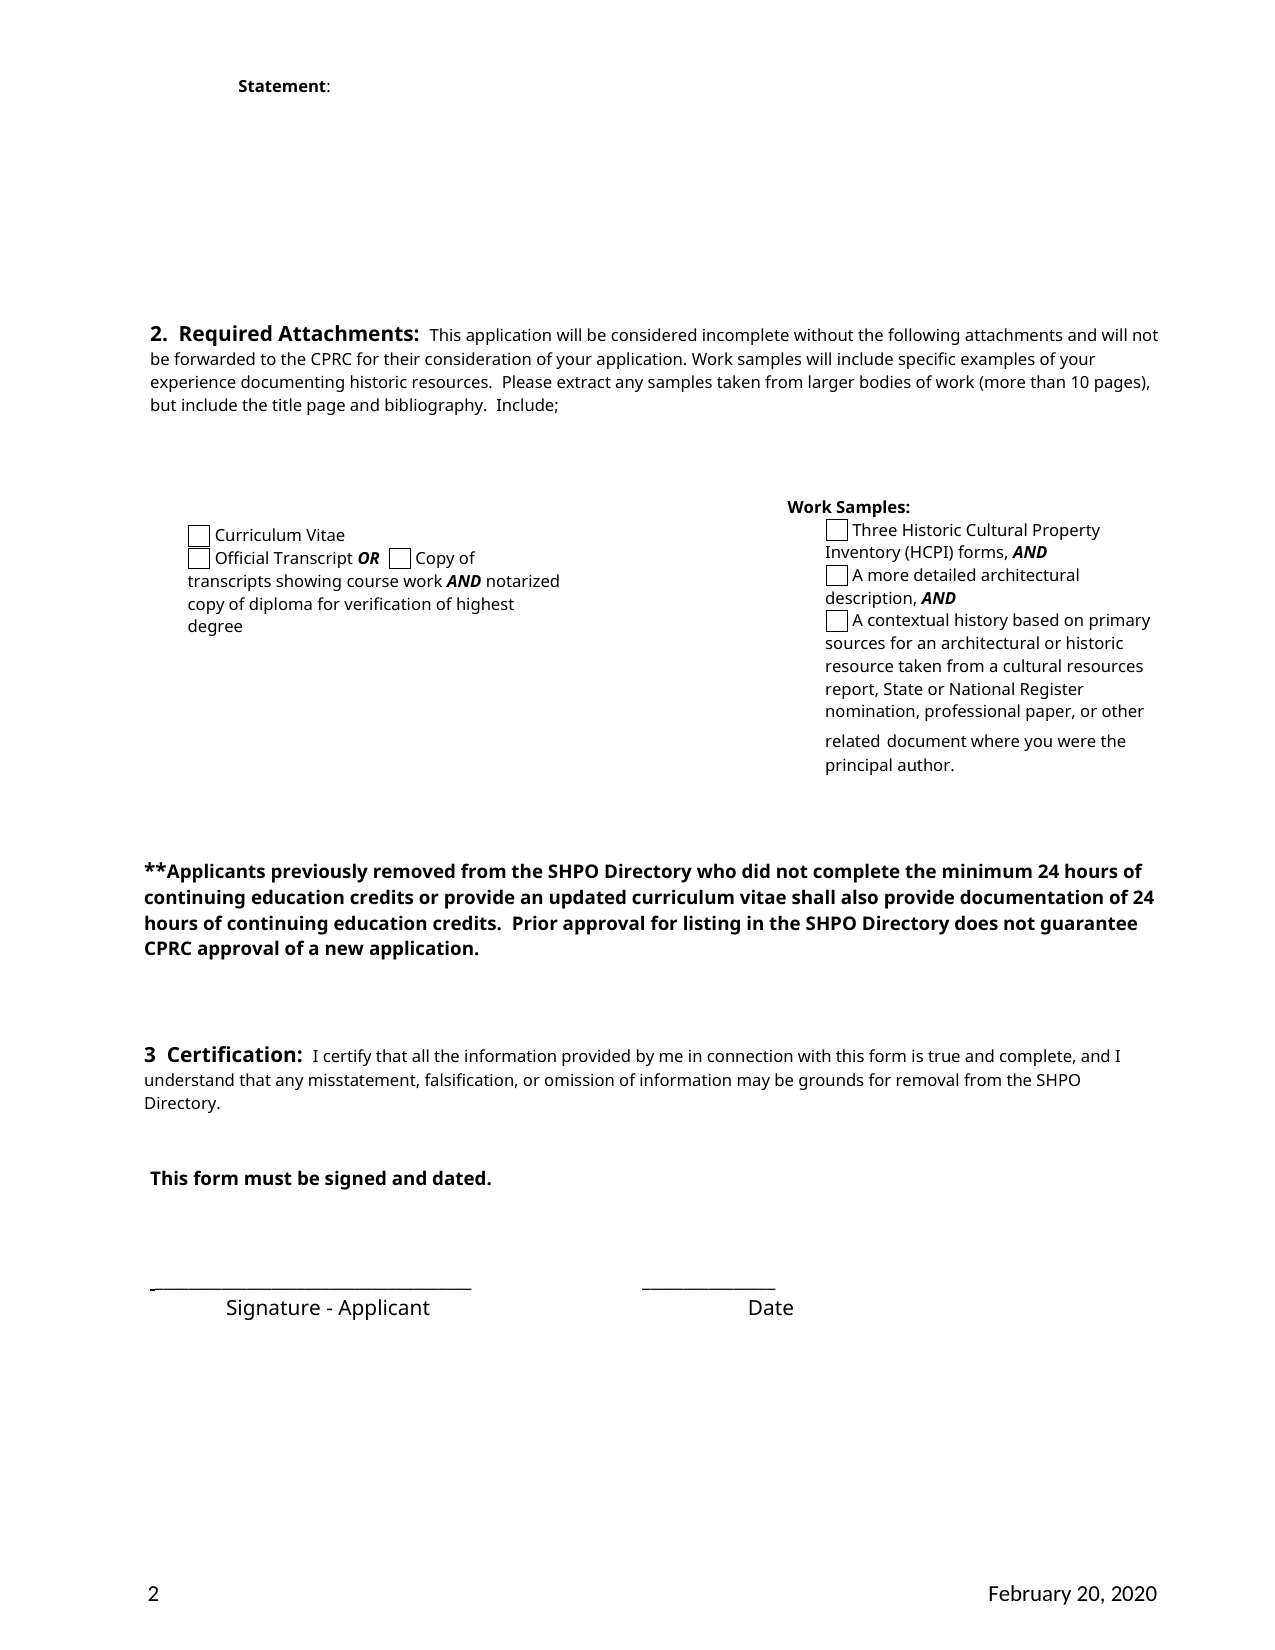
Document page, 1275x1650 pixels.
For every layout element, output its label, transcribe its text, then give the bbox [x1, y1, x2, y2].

text This form must be signed and dated. [150, 1166, 1162, 1191]
text Official Transcript OR Copy of transcripts showing course work AND notarized copy of diploma for verification of highest degree [187, 547, 562, 637]
text Statement: [225, 75, 1162, 98]
text ______________________________________ ________________ [150, 1268, 1162, 1293]
text Work Samples: [787, 496, 1162, 518]
text Curriculum Vitae [187, 524, 562, 547]
text Signature - Applicant Date [150, 1293, 1162, 1322]
text A more detailed architectural description, AND [825, 564, 1162, 609]
text A contextual history based on primary sources for an architectural or historic resource taken from a cultural resources report, State or National Register nomination, professional paper, or other related document where you were the principal author. [825, 609, 1162, 777]
text Three Historic Cultural Property Inventory (HCPI) forms, AND [825, 518, 1162, 564]
text 2. Required Attachments: This application will be considered incomplete without the following attachments and will not be forwarded to the CPRC for their consideration of your application. Work samples will include specific examples of your experience documenting historic resources. Please extract any samples taken from larger bodies of work (more than 10 pages), but include the title page and bibliography. Include; [150, 319, 1162, 416]
text 3 Certification: I certify that all the information provided by me in connection with this form is true and complete, and I understand that any misstatement, falsification, or omission of information may be grounds for removal from the SHPO Directory. [144, 1041, 1162, 1114]
text **Applicants previously removed from the SHPO Directory who did not complete the minimum 24 hours of continuing education credits or provide an updated curriculum vitae shall also provide documentation of 24 hours of continuing education credits. Prior approval for listing in the SHPO Directory does not guarantee CPRC approval of a new application. [144, 856, 1162, 961]
